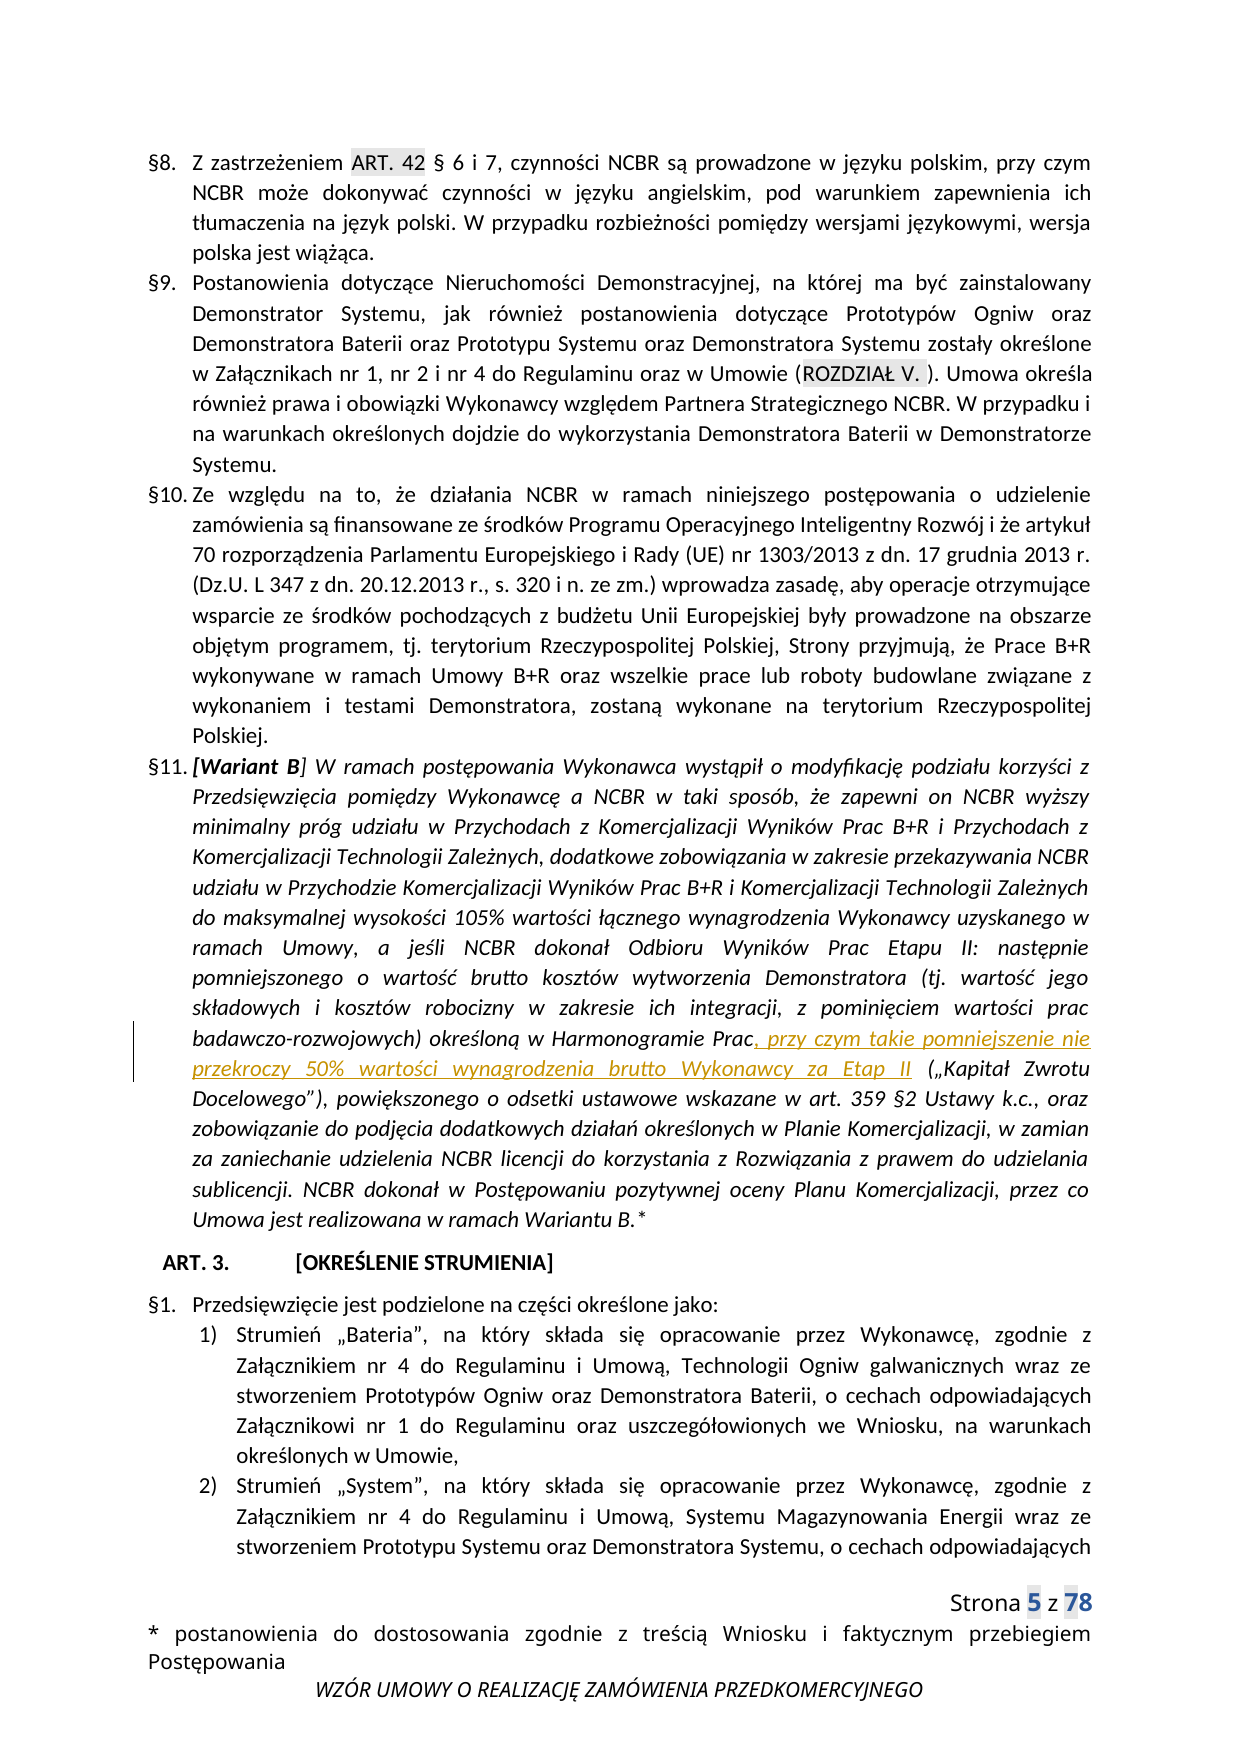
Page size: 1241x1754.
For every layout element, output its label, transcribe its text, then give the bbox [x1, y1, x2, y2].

list Ze względu na to, że działania NCBR w ramach niniejszego postępowania o udzielenie zamówienia są finansowane ze środków Programu Operacyjnego Inteligentny Rozwój i że artykuł 70 rozporządzenia Parlamentu Europejskiego i Rady (UE) nr 1303/2013 z dn. 17 grudnia 2013 r. (Dz.U. L 347 z dn. 20.12.2013 r., s. 320 i n. ze zm.) wprowadza zasadę, aby operacje otrzymujące wsparcie ze środków pochodzących z budżetu Unii Europejskiej były prowadzone na obszarze objętym programem, tj. terytorium Rzeczypospolitej Polskiej, Strony przyjmują, że Prace B+R wykonywane w ramach Umowy B+R oraz wszelkie prace lub roboty budowlane związane z wykonaniem i testami Demonstratora, zostaną wykonane na terytorium Rzeczypospolitej Polskiej. [148, 480, 1093, 749]
list Postanowienia dotyczące Nieruchomości Demonstracyjnej, na której ma być zainstalowany Demonstrator Systemu, jak również postanowienia dotyczące Prototypów Ogniw oraz Demonstratora Baterii oraz Prototypu Systemu oraz Demonstratora Systemu zostały określone w Załącznikach nr 1, nr 2 i nr 4 do Regulaminu oraz w Umowie (ROZDZIAŁ V. ). Umowa określa również prawa i obowiązki Wykonawcy względem Partnera Strategicznego NCBR. W przypadku i na warunkach określonych dojdzie do wykorzystania Demonstratora Baterii w Demonstratorze Systemu. [148, 268, 1093, 478]
list Przedsięwzięcie jest podzielone na części określone jako: [148, 1290, 1093, 1318]
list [199, 1472, 1093, 1560]
subtitle [OKREŚLENIE STRUMIENIA] [148, 1248, 1093, 1276]
list [Wariant B] W ramach postępowania Wykonawca wystąpił o modyfikację podziału korzyści z Przedsięwzięcia pomiędzy Wykonawcę a NCBR w taki sposób, że zapewni on NCBR wyższy minimalny próg udziału w Przychodach z Komercjalizacji Wyników Prac B+R i Przychodach z Komercjalizacji Technologii Zależnych, dodatkowe zobowiązania w zakresie przekazywania NCBR udziału w Przychodzie Komercjalizacji Wyników Prac B+R i Komercjalizacji Technologii Zależnych do maksymalnej wysokości 105% wartości łącznego wynagrodzenia Wykonawcy uzyskanego w ramach Umowy, a jeśli NCBR dokonał Odbioru Wyników Prac Etapu II: następnie pomniejszonego o wartość brutto kosztów wytworzenia Demonstratora (tj. wartość jego składowych i kosztów robocizny w zakresie ich integracji, z pominięciem wartości prac badawczo-rozwojowych) określoną w Harmonogramie Prac („Kapitał Zwrotu Docelowego”), powiększonego o odsetki ustawowe wskazane w art. 359 §2 Ustawy k.c., oraz zobowiązanie do podjęcia dodatkowych działań określonych w Planie Komercjalizacji, w zamian za zaniechanie udzielenia NCBR licencji do korzystania z Rozwiązania z prawem do udzielania sublicencji. NCBR dokonał w Postępowaniu pozytywnej oceny Planu Komercjalizacji, przez co Umowa jest realizowana w ramach Wariantu B.* [148, 752, 1093, 1233]
list Strumień „Bateria”, na który składa się opracowanie przez Wykonawcę, zgodnie z Załącznikiem nr 4 do Regulaminu i Umową, Technologii Ogniw galwanicznych wraz ze stworzeniem Prototypów Ogniw oraz Demonstratora Baterii, o cechach odpowiadających Załącznikowi nr 1 do Regulaminu oraz uszczegółowionych we Wniosku, na warunkach określonych w Umowie, [199, 1321, 1093, 1469]
list Z zastrzeżeniem ART. 42 § 6 i 7, czynności NCBR są prowadzone w języku polskim, przy czym NCBR może dokonywać czynności w języku angielskim, pod warunkiem zapewnienia ich tłumaczenia na język polski. W przypadku rozbieżności pomiędzy wersjami językowymi, wersja polska jest wiążąca. [148, 148, 1093, 266]
